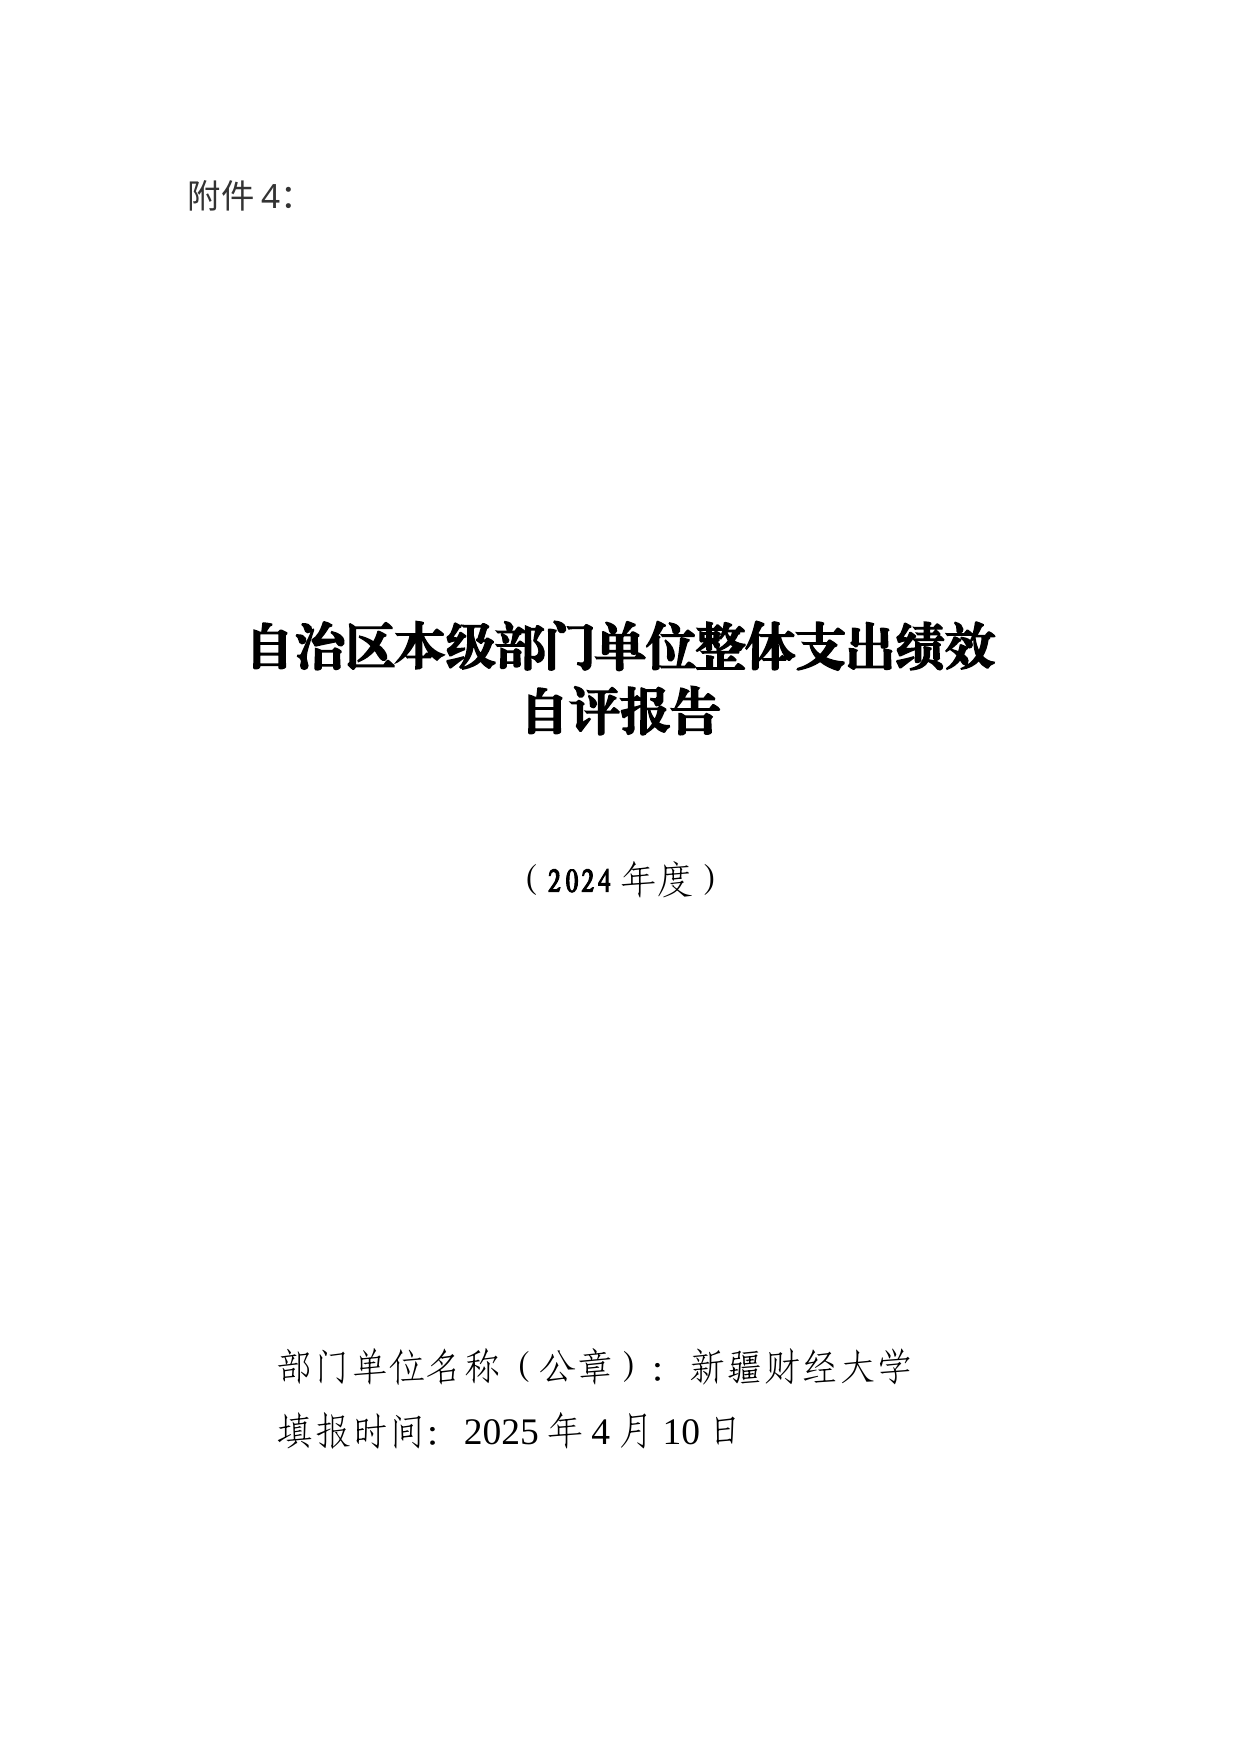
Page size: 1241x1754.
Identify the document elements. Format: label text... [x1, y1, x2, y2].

text 部门单位名称（公章）：新疆财经大学 [187, 1332, 1053, 1397]
text 自评报告 [187, 682, 1053, 747]
text （2024年度） [187, 844, 1053, 909]
text 附件4： [187, 162, 1053, 227]
text 自治区本级部门单位整体支出绩效 [187, 617, 1053, 682]
text 填报时间：2025年4月10日 [187, 1397, 1053, 1462]
